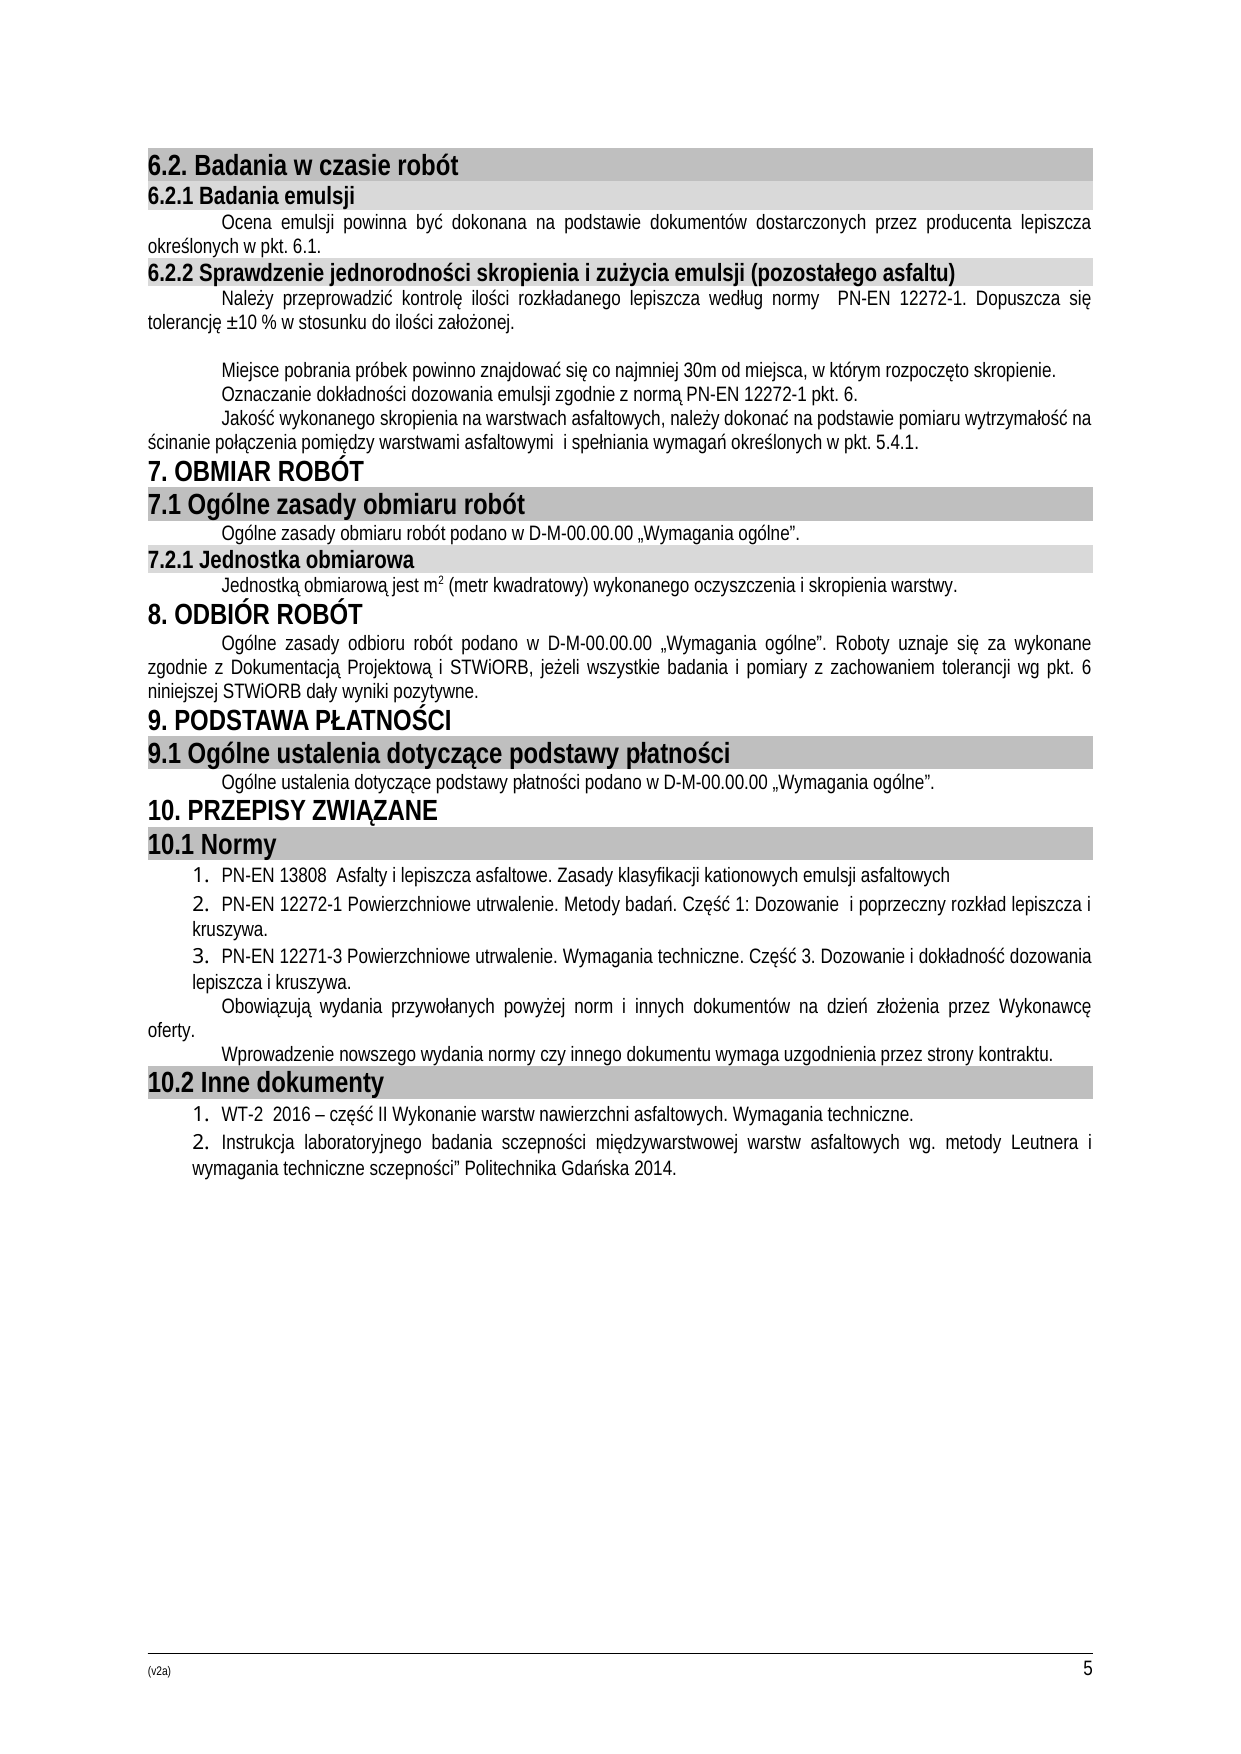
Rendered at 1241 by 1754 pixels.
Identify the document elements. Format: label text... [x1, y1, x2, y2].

subtitle 6.2. Badania w czasie robót [148, 148, 1093, 181]
subtitle 9.1 Ogólne ustalenia dotyczące podstawy płatności [148, 736, 1093, 769]
text Jakość wykonanego skropienia na warstwach asfaltowych, należy dokonać na podstawie pomiaru wytrzymałość na ścinanie połączenia pomiędzy warstwami asfaltowymi i spełniania wymagań określonych w pkt. 5.4.1. [148, 406, 1093, 454]
text Jednostką obmiarową jest m2 (metr kwadratowy) wykonanego oczyszczenia i skropienia warstwy. [148, 573, 1093, 597]
subtitle 8. ODBIÓR ROBÓT [148, 597, 1093, 631]
subtitle 6.2.2 Sprawdzenie jednorodności skropienia i zużycia emulsji (pozostałego asfaltu) [148, 258, 1093, 286]
text Oznaczanie dokładności dozowania emulsji zgodnie z normą PN-EN 12272-1 pkt. 6. [148, 382, 1093, 406]
text Obowiązują wydania przywołanych powyżej norm i innych dokumentów na dzień złożenia przez Wykonawcę oferty. [148, 994, 1093, 1042]
subtitle 10.1 Normy [148, 827, 1093, 860]
subtitle 7. OBMIAR ROBÓT [148, 454, 1093, 487]
text Ocena emulsji powinna być dokonana na podstawie dokumentów dostarczonych przez producenta lepiszcza określonych w pkt. 6.1. [148, 210, 1093, 258]
list PN-EN 12271-3 Powierzchniowe utrwalenie. Wymagania techniczne. Część 3. Dozowanie i dokładność dozowania lepiszcza i kruszywa. [192, 941, 1093, 994]
subtitle 10. PRZEPISY ZWIĄZANE [148, 793, 1093, 827]
subtitle 7.2.1 Jednostka obmiarowa [148, 545, 1093, 573]
subtitle 7.1 Ogólne zasady obmiaru robót [148, 487, 1093, 521]
text Ogólne zasady odbioru robót podano w D-M-00.00.00 „Wymagania ogólne”. Roboty uznaje się za wykonane zgodnie z Dokumentacją Projektową i STWiORB, jeżeli wszystkie badania i pomiary z zachowaniem tolerancji wg pkt. 6 niniejszej STWiORB dały wyniki pozytywne. [148, 631, 1093, 703]
list Instrukcja laboratoryjnego badania sczepności międzywarstwowej warstw asfaltowych wg. metody Leutnera i wymagania techniczne sczepności” Politechnika Gdańska 2014. [192, 1127, 1093, 1180]
list PN-EN 12272-1 Powierzchniowe utrwalenie. Metody badań. Część 1: Dozowanie i poprzeczny rozkład lepiszcza i kruszywa. [192, 889, 1093, 941]
list WT-2 2016 – część II Wykonanie warstw nawierzchni asfaltowych. Wymagania techniczne. [192, 1099, 1093, 1127]
text Wprowadzenie nowszego wydania normy czy innego dokumentu wymaga uzgodnienia przez strony kontraktu. [148, 1042, 1093, 1066]
subtitle 10.2 Inne dokumenty [148, 1066, 1093, 1099]
subtitle 9. PODSTAWA PŁATNOŚCI [148, 703, 1093, 736]
subtitle 6.2.1 Badania emulsji [148, 181, 1093, 210]
text Miejsce pobrania próbek powinno znajdować się co najmniej 30m od miejsca, w którym rozpoczęto skropienie. [148, 358, 1093, 382]
text Ogólne ustalenia dotyczące podstawy płatności podano w D-M-00.00.00 „Wymagania ogólne”. [148, 769, 1093, 793]
text Ogólne zasady obmiaru robót podano w D-M-00.00.00 „Wymagania ogólne”. [148, 521, 1093, 545]
list PN-EN 13808 Asfalty i lepiszcza asfaltowe. Zasady klasyfikacji kationowych emulsji asfaltowych [192, 860, 1093, 889]
text Należy przeprowadzić kontrolę ilości rozkładanego lepiszcza według normy PN-EN 12272-1. Dopuszcza się tolerancję ±10 % w stosunku do ilości założonej. [148, 286, 1093, 334]
